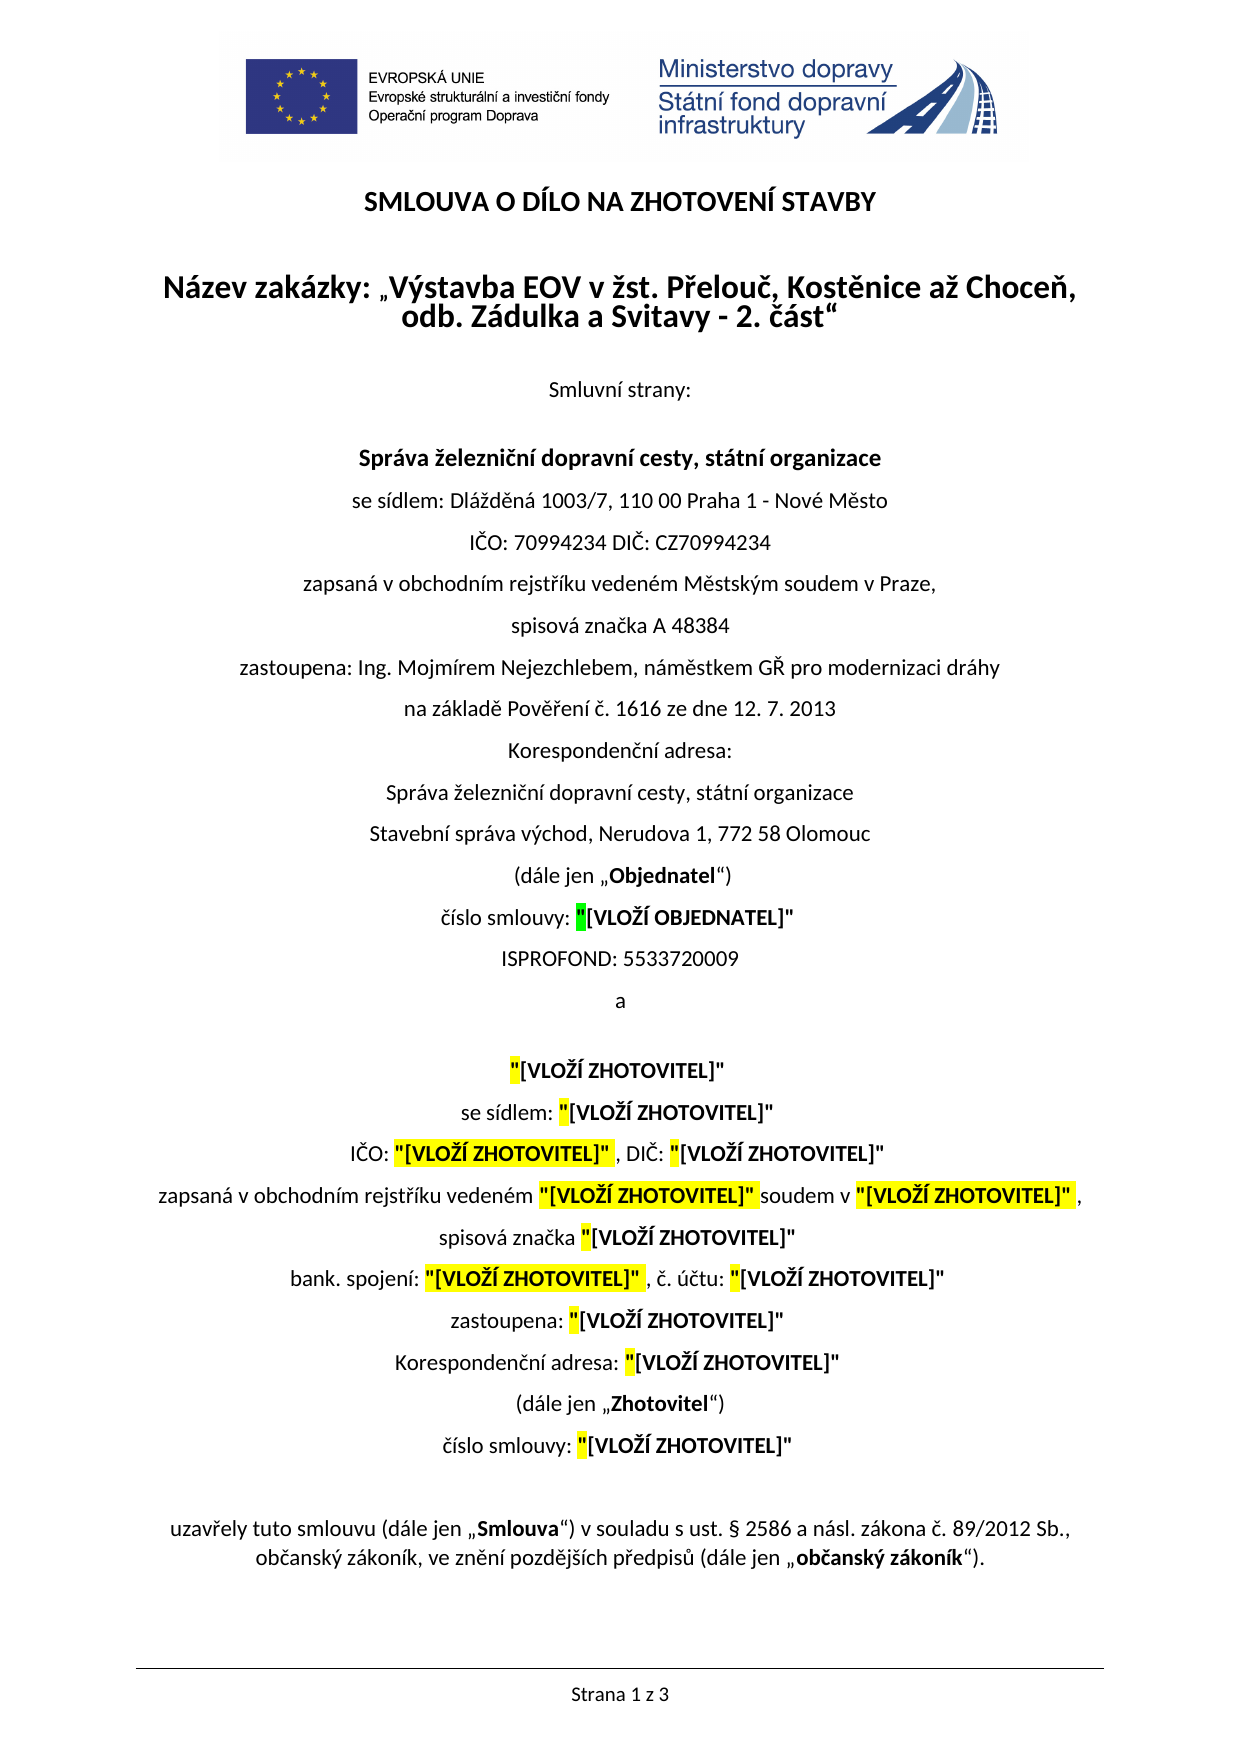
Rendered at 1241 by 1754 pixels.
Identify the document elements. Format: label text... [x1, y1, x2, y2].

text ISPROFOND: 5533720009 [136, 943, 1104, 973]
text spisová značka A 48384 [136, 610, 1104, 639]
text zapsaná v obchodním rejstříku vedeném soudem v , [136, 1180, 1104, 1209]
text IČO: 70994234 DIČ: CZ70994234 [136, 527, 1104, 556]
text se sídlem: [136, 1097, 1104, 1126]
text na základě Pověření č. 1616 ze dne 12. 7. 2013 [136, 693, 1104, 723]
text Smluvní strany: [136, 374, 1104, 403]
text a [136, 985, 1104, 1014]
text Korespondenční adresa: [136, 1347, 1104, 1376]
text číslo smlouvy: [136, 1430, 1104, 1459]
text Název zakázky: „Výstavba EOV v žst. Přelouč, Kostěnice až Choceň, odb. Zádulka a Svitavy - 2. část“ [136, 275, 1104, 333]
text číslo smlouvy: [136, 902, 1104, 931]
text IČO: , DIČ: [136, 1138, 1104, 1167]
text SMLOUVA O DÍLO NA ZHOTOVENÍ STAVBY [136, 183, 1104, 219]
text zastoupena: [136, 1305, 1104, 1334]
text zapsaná v obchodním rejstříku vedeném Městským soudem v Praze, [136, 568, 1104, 598]
text (dále jen „Objednatel“) [136, 860, 1104, 889]
text (dále jen „Zhotovitel“) [136, 1388, 1104, 1417]
text Korespondenční adresa: [136, 735, 1104, 764]
text zastoupena: Ing. Mojmírem Nejezchlebem, náměstkem GŘ pro modernizaci dráhy [136, 652, 1104, 681]
text Správa železniční dopravní cesty, státní organizace [136, 777, 1104, 806]
text bank. spojení: , č. účtu: [136, 1263, 1104, 1292]
picture [218, 31, 1029, 162]
text se sídlem: Dlážděná 1003/7, 110 00 Praha 1 - Nové Město [136, 485, 1104, 514]
text uzavřely tuto smlouvu (dále jen „Smlouva“) v souladu s ust. § 2586 a násl. zákona č. 89/2012 Sb., občanský zákoník, ve znění pozdějších předpisů (dále jen „občanský zákoník“). [136, 1513, 1104, 1572]
text Správa železniční dopravní cesty, státní organizace [136, 443, 1104, 473]
text spisová značka [136, 1222, 1104, 1251]
text Stavební správa východ, Nerudova 1, 772 58 Olomouc [136, 818, 1104, 848]
